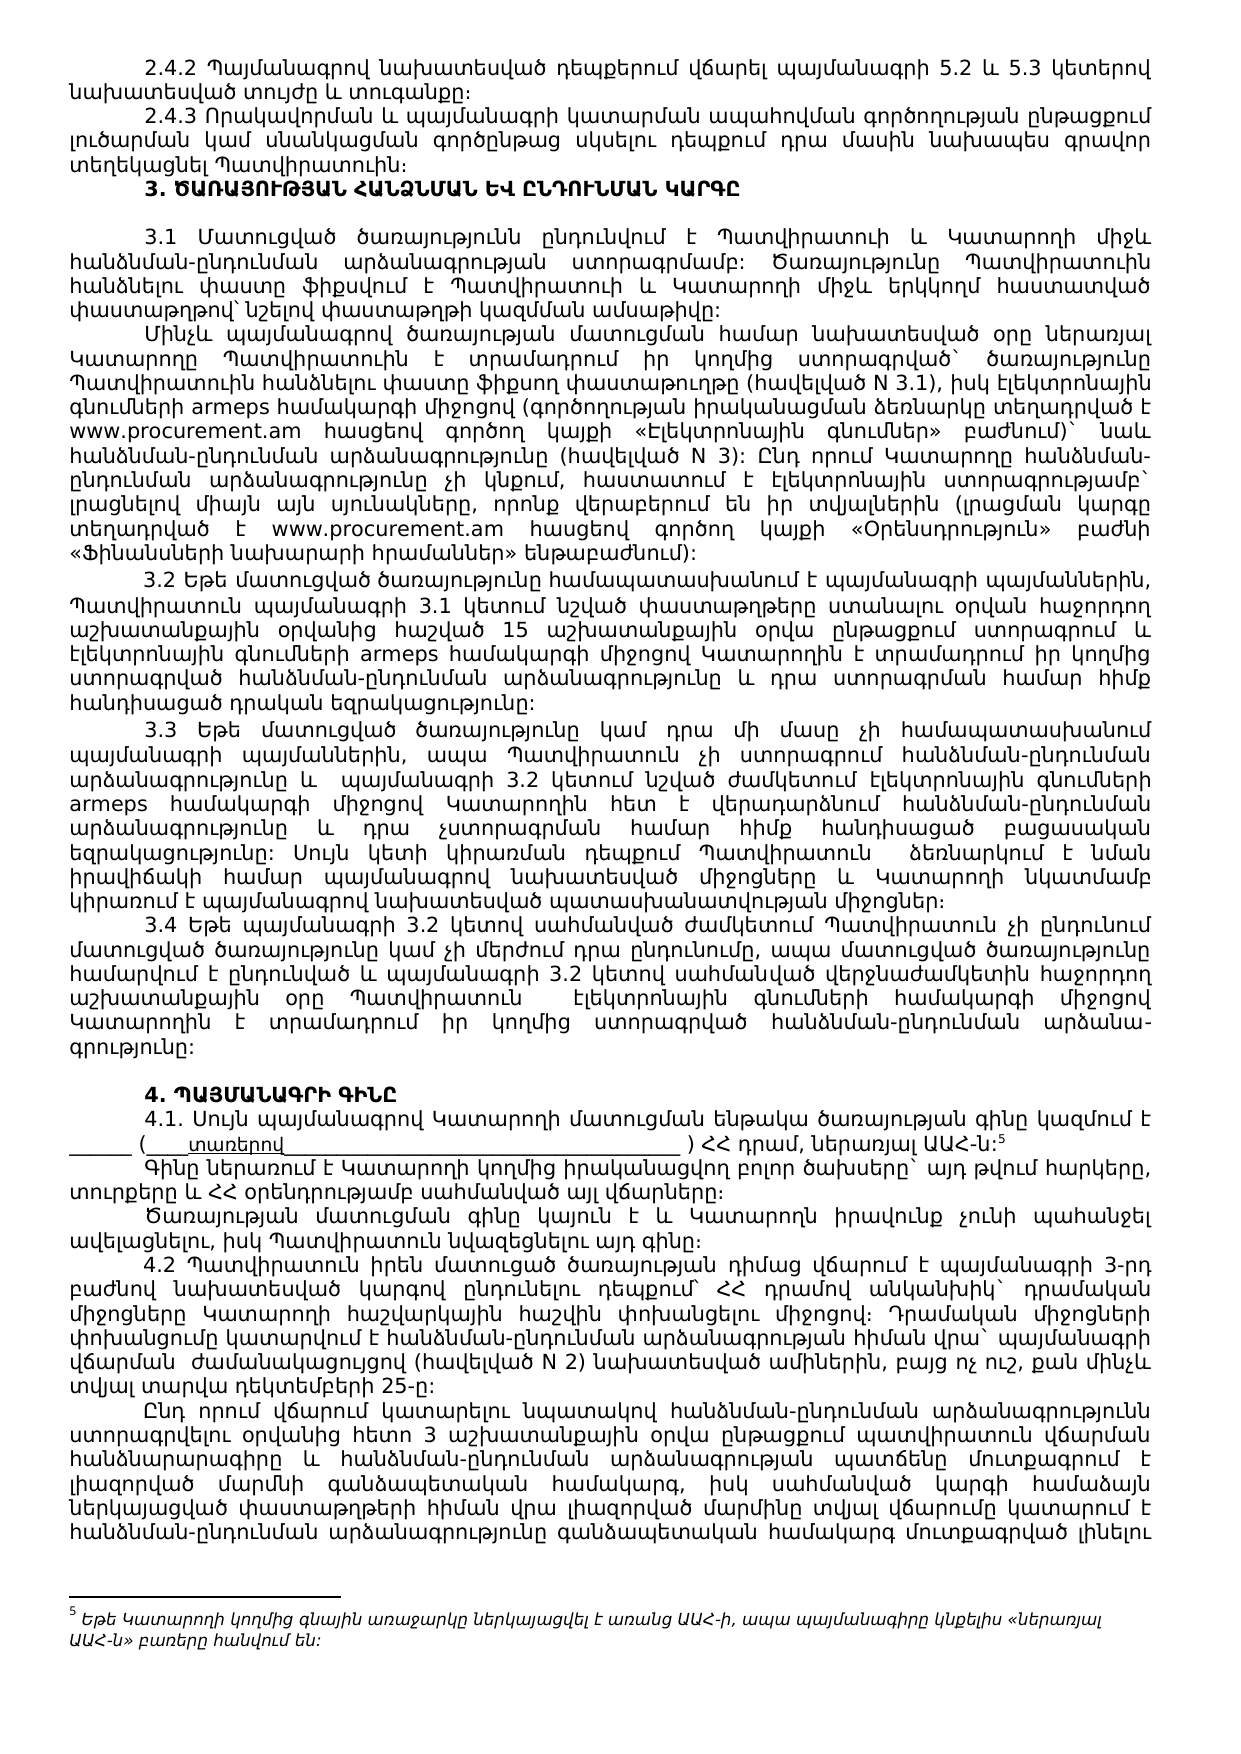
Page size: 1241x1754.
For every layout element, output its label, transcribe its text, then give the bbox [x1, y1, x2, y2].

text 3. ԾԱՌԱՅՈՒԹՅԱՆ ՀԱՆՁՆՄԱՆ ԵՎ ԸՆԴՈՒՆՄԱՆ ԿԱՐԳԸ [69, 177, 1152, 201]
text 3.1 Մատուցված ծառայությունն ընդունվում է Պատվիրատուի և Կատարողի միջև հանձնման-ընդունման արձանագրության ստորագրմամբ: Ծառայությունը Պատվիրատուին հանձնելու փաստը ֆիքսվում է Պատվիրատուի և Կատարողի միջև երկկողմ հաստատված փաստաթղթով՝ նշելով փաստաթղթի կազմման ամսաթիվը: [69, 225, 1152, 322]
text 3.4 Եթե պայմանագրի 3.2 կետով սահմանված ժամկետում Պատվիրատուն չի ընդունում մատուցված ծառայությունը կամ չի մերժում դրա ընդունումը, ապա մատուցված ծառայությունը համարվում է ընդունված և պայմանագրի 3.2 կետով սահմանված վերջնաժամկետին հաջորդող աշխատանքային օրը Պատվիրատուն էլեկտրոնային գնումների համակարգի միջոցով Կատարողին է տրամադրում իր կողմից ստորագրված հանձնման-ընդունման արձանագրությունը: [69, 913, 1152, 1059]
text Մինչև պայմանագրով ծառայության մատուցման համար նախատեսված օրը ներառյալ Կատարողը Պատվիրատուին է տրամադրում իր կողմից ստորագրված` ծառայությունը Պատվիրատուին հանձնելու փաստը ֆիքսող փաստաթուղթը (հավելված N 3.1), իսկ էլեկտրոնային գնումների armeps համակարգի միջոցով (գործողության իրականացման ձեռնարկը տեղադրված է www.procurement.am հասցեով գործող կայքի «Էլեկտրոնային գնումներ» բաժնում)` նաև հանձնման-ընդունման արձանագրությունը (հավելված N 3): Ընդ որում Կատարողը հանձնման-ընդունման արձանագրությունը չի կնքում, հաստատում է էլեկտրոնային ստորագրությամբ` լրացնելով միայն այն սյունակները, որոնք վերաբերում են իր տվյալներին (լրացման կարգը տեղադրված է www.procurement.am հասցեով գործող կայքի «Օրենսդրություն» բաժնի «Ֆինանսների նախարարի հրամաններ» ենթաբաժնում): [69, 322, 1152, 565]
text 4. ՊԱՅՄԱՆԱԳՐԻ ԳԻՆԸ [69, 1083, 1152, 1107]
text 3.3 Եթե մատուցված ծառայությունը կամ դրա մի մասը չի համապատասխանում պայմանագրի պայմաններին, ապա Պատվիրատուն չի ստորագրում հանձնման-ընդունման արձանագրությունը և պայմանագրի 3.2 կետում նշված ժամկետում էլեկտրոնային գնումների armeps համակարգի միջոցով Կատարողին հետ է վերադարձնում հանձնման-ընդունման արձանագրությունը և դրա չստորագրման համար հիմք հանդիսացած բացասական եզրակացությունը: Սույն կետի կիրառման դեպքում Պատվիրատուն ձեռնարկում է նման իրավիճակի համար պայմանագրով նախատեսված միջոցները և Կատարողի նկատմամբ կիրառում է պայմանագրով նախատեսված պատասխանատվության միջոցներ։ [69, 715, 1152, 913]
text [69, 1399, 1152, 1544]
text 3.2 Եթե մատուցված ծառայությունը համապատասխանում է պայմանագրի պայմաններին, Պատվիրատուն պայմանագրի 3.1 կետում նշված փաստաթղթերը ստանալու օրվան հաջորդող աշխատանքային օրվանից հաշված 15 աշխատանքային օրվա ընթացքում ստորագրում և էլեկտրոնային գնումների armeps համակարգի միջոցով Կատարողին է տրամադրում իր կողմից ստորագրված հանձնման-ընդունման արձանագրությունը և դրա ստորագրման համար հիմք հանդիսացած դրական եզրակացությունը: [69, 565, 1152, 715]
text Գինը ներառում է Կատարողի կողմից իրականացվող բոլոր ծախսերը` այդ թվում հարկերը, տուրքերը և ՀՀ օրենդրությամբ սահմանված այլ վճարները։ [69, 1156, 1152, 1204]
text 2.4.2 Պայմանագրով նախատեսված դեպքերում վճարել պայմանագրի 5.2 և 5.3 կետերով նախատեսված տույժը և տուգանքը։ [69, 56, 1152, 104]
text 4.1. Սույն պայմանագրով Կատարողի մատուցման ենթակա ծառայության գինը կազմում է ______ (____տառերով______________________________________ ) ՀՀ դրամ, ներառյալ ԱԱՀ-ն: [69, 1107, 1152, 1156]
text 4.2 Պատվիրատուն իրեն մատուցած ծառայության դիմաց վճարում է պայմանագրի 3-րդ բաժնով նախատեսված կարգով ընդունելու դեպքում՝ ՀՀ դրամով անկանխիկ` դրամական միջոցները Կատարողի հաշվարկային հաշվին փոխանցելու միջոցով։ Դրամական միջոցների փոխանցումը կատարվում է հանձնման-ընդունման արձանագրության հիման վրա` պայմանագրի վճարման ժամանակացույցով (հավելված N 2) նախատեսված ամիներին, բայց ոչ ուշ, քան մինչև տվյալ տարվա դեկտեմբերի 25-ը: [69, 1253, 1152, 1399]
text Ծառայության մատուցման գինը կայուն է և Կատարողն իրավունք չունի պահանջել ավելացնելու, իսկ Պատվիրատուն նվազեցնելու այդ գինը։ [69, 1204, 1152, 1253]
text 2.4.3 Որակավորման և պայմանագրի կատարման ապահովման գործողության ընթացքում լուծարման կամ սնանկացման գործընթաց սկսելու դեպքում դրա մասին նախապես գրավոր տեղեկացնել Պատվիրատուին։ [69, 104, 1152, 177]
